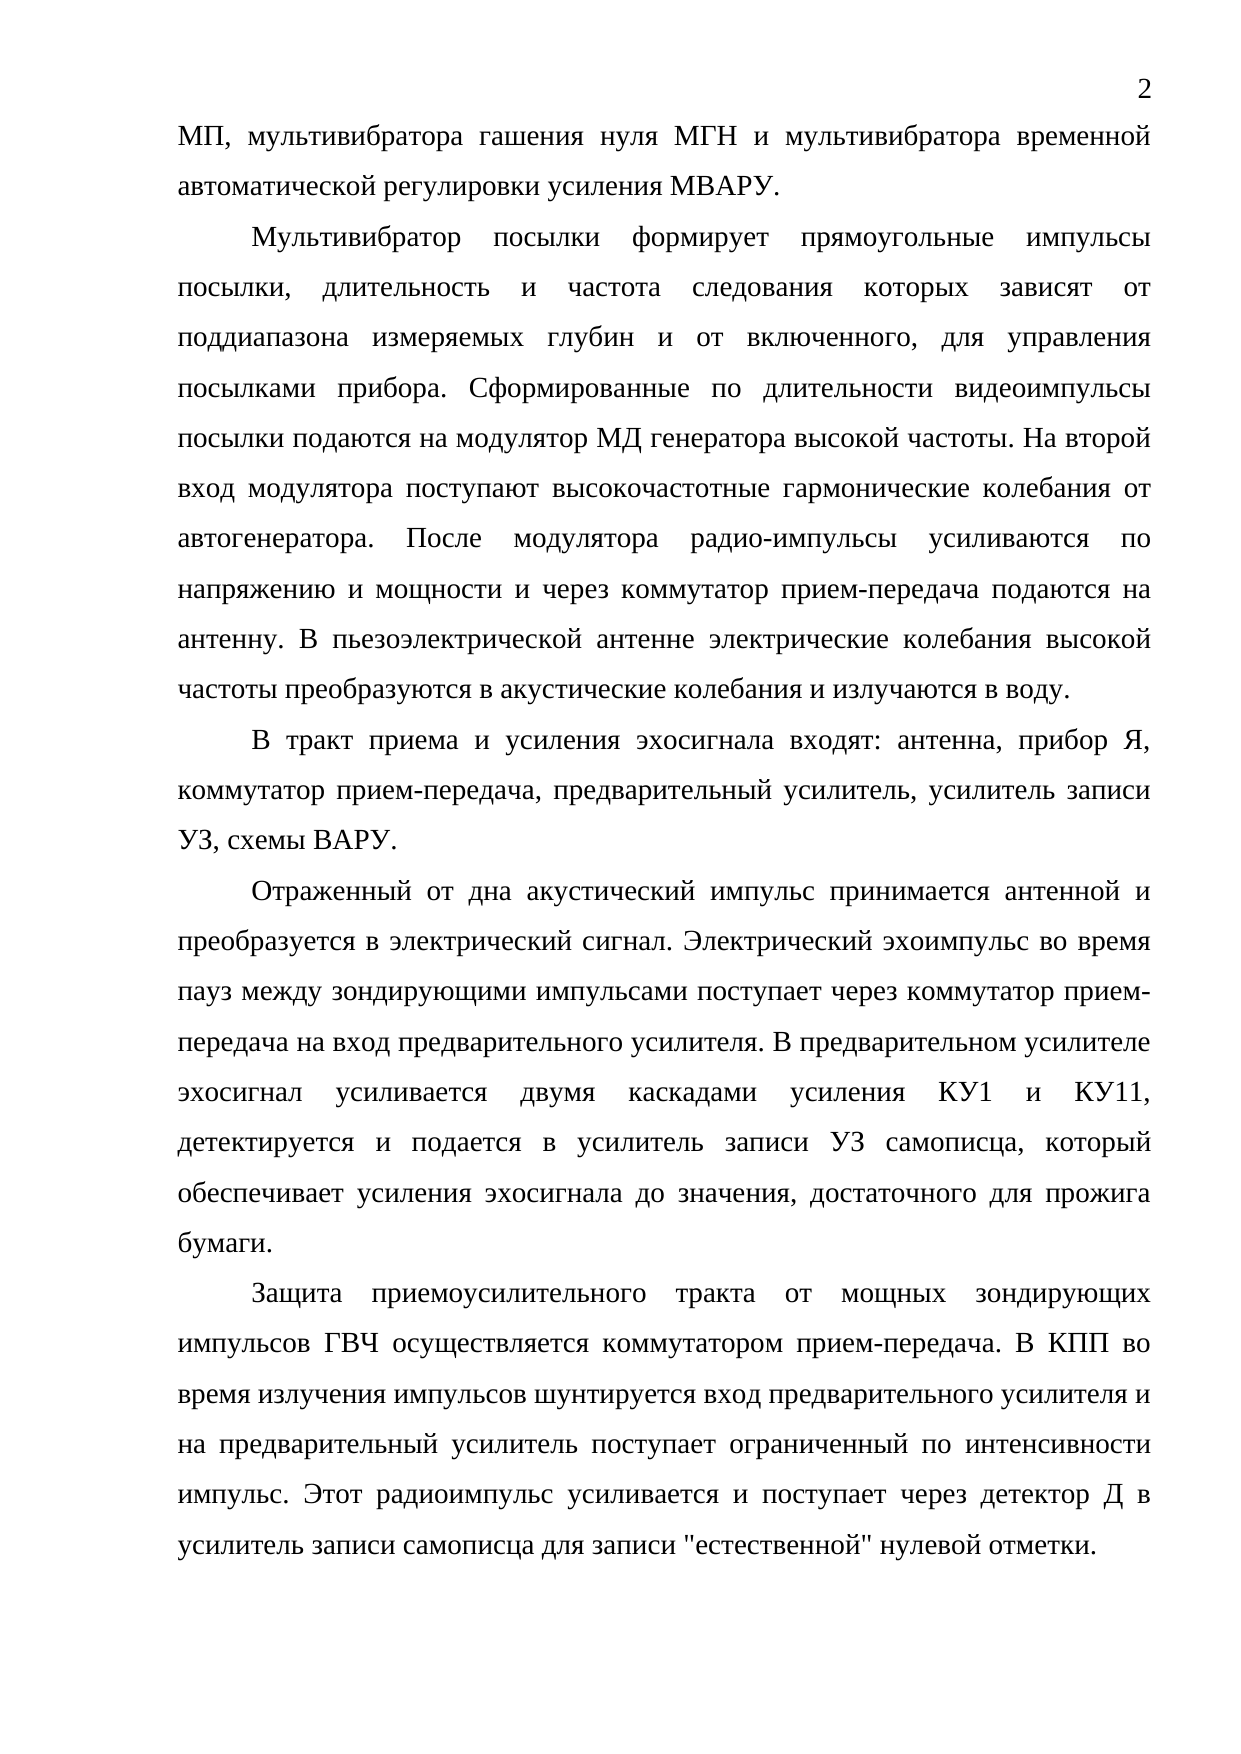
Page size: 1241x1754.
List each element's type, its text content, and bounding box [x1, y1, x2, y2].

text В тракт приема и усиления эхосигнала входят: антенна, прибор Я, коммутатор прием-передача, предварительный усилитель, усилитель записи УЗ, схемы ВАРУ. [177, 722, 1152, 856]
text Мультивибратор посылки формирует прямоугольные импульсы посылки, длительность и частота следования которых зависят от поддиапазона измеряемых глубин и от включенного, для управления посылками прибора. Сформированные по длительности видеоимпульсы посылки подаются на модулятор МД генератора высокой частоты. На второй вход модулятора поступают высокочастотные гармонические колебания от автогенератора. После модулятора радио-импульсы усиливаются по напряжению и мощности и через коммутатор прием-передача подаются на антенну. В пьезоэлектрической антенне электрические колебания высокой частоты преобразуются в акустические колебания и излучаются в воду. [177, 219, 1152, 705]
text Защита приемоусилительного тракта от мощных зондирующих импульсов ГВЧ осуществляется коммутатором прием-передача. В КПП во время излучения импульсов шунтируется вход предварительного усилителя и на предварительный усилитель поступает ограниченный по интенсивности импульс. Этот радиоимпульс усиливается и поступает через детектор Д в усилитель записи самописца для записи "естественной" нулевой отметки. [177, 1275, 1152, 1560]
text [177, 118, 1152, 202]
text Отраженный от дна акустический импульс принимается антенной и преобразуется в электрический сигнал. Электрический эхоимпульс во время пауз между зондирующими импульсами поступает через коммутатор прием-передача на вход предварительного усилителя. В предварительном усилителе эхосигнал усиливается двумя каскадами усиления КУ1 и КУ11, детектируется и подается в усилитель записи УЗ самописца, который обеспечивает усиления эхосигнала до значения, достаточного для прожига бумаги. [177, 873, 1152, 1258]
